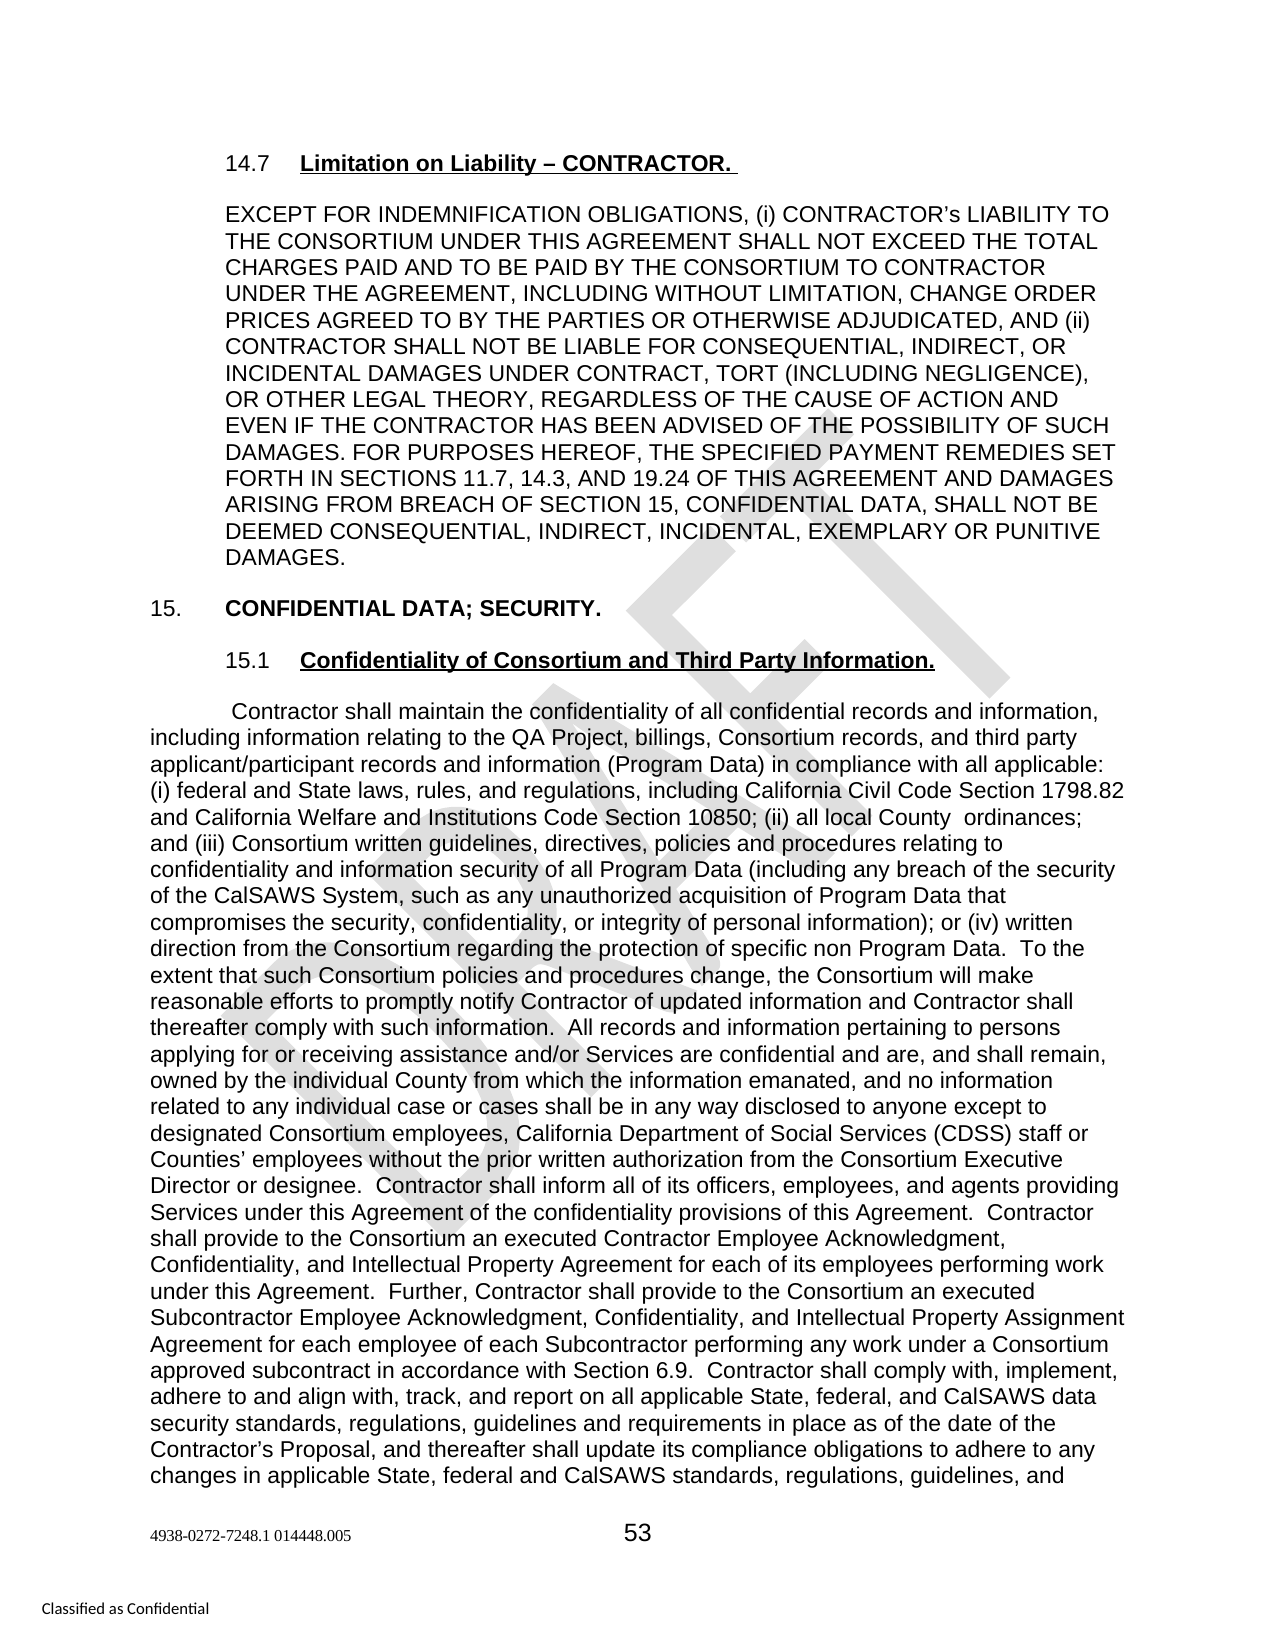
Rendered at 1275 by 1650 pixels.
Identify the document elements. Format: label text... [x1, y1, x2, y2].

text Confidentiality of Consortium and Third Party Information. [225, 647, 1125, 673]
text Limitation on Liability – CONTRACTOR. [225, 150, 1125, 176]
text EXCEPT FOR INDEMNIFICATION OBLIGATIONS, (i) CONTRACTOR’s LIABILITY TO THE CONSORTIUM UNDER THIS AGREEMENT SHALL NOT EXCEED THE TOTAL CHARGES PAID AND TO BE PAID BY THE CONSORTIUM TO CONTRACTOR UNDER THE AGREEMENT, INCLUDING WITHOUT LIMITATION, CHANGE ORDER PRICES AGREED TO BY THE PARTIES OR OTHERWISE ADJUDICATED, AND (ii) CONTRACTOR SHALL NOT BE LIABLE FOR CONSEQUENTIAL, INDIRECT, OR INCIDENTAL DAMAGES UNDER CONTRACT, TORT (INCLUDING NEGLIGENCE), OR OTHER LEGAL THEORY, REGARDLESS OF THE CAUSE OF ACTION AND EVEN IF THE CONTRACTOR HAS BEEN ADVISED OF THE POSSIBILITY OF SUCH DAMAGES. FOR PURPOSES HEREOF, THE SPECIFIED PAYMENT REMEDIES SET FORTH IN SECTIONS 11.7, 14.3, AND 19.24 OF THIS AGREEMENT AND DAMAGES ARISING FROM BREACH OF SECTION 15, CONFIDENTIAL DATA, SHALL NOT BE DEEMED CONSEQUENTIAL, INDIRECT, INCIDENTAL, EXEMPLARY OR PUNITIVE DAMAGES. [225, 201, 1125, 570]
text CONFIDENTIAL DATA; SECURITY. [150, 595, 1125, 622]
